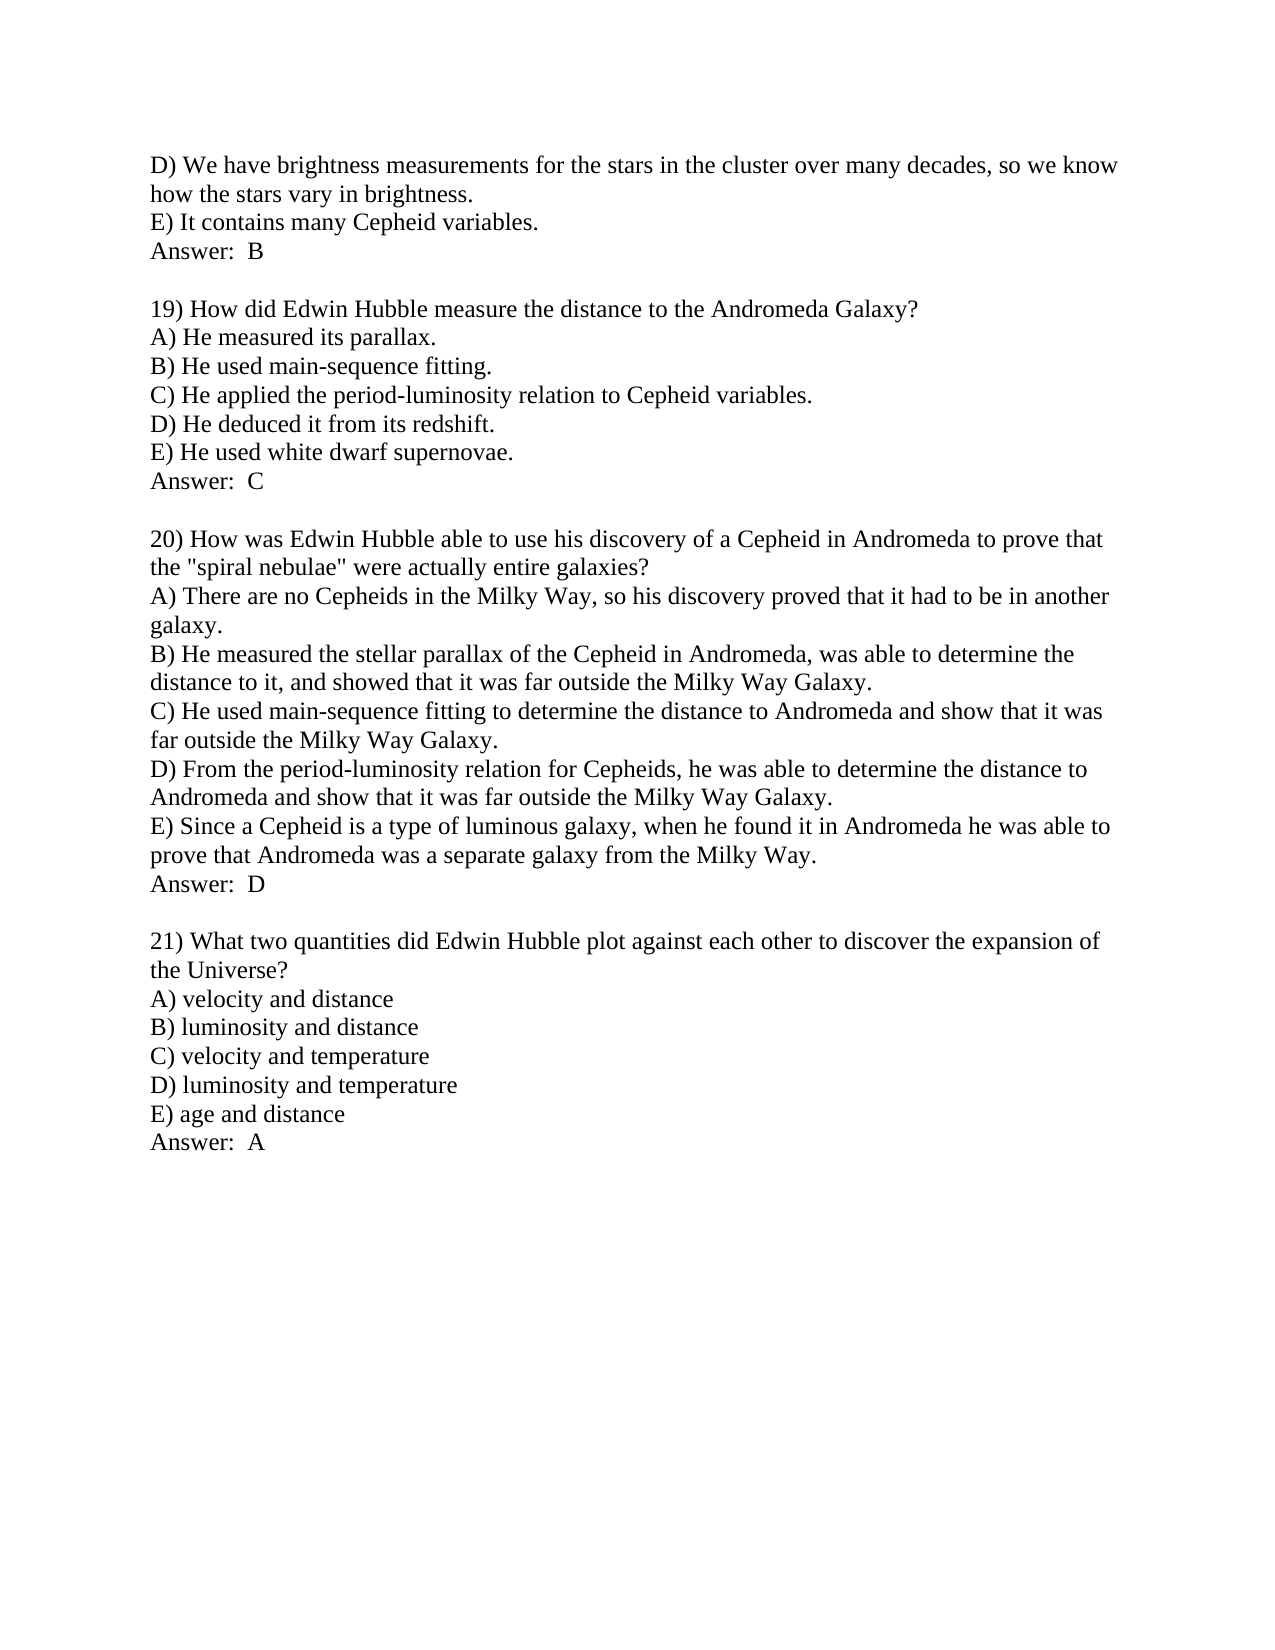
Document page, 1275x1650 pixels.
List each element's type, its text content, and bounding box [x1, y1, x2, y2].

text 21) What two quantities did Edwin Hubble plot against each other to discover the expansion of the Universe? [150, 926, 1125, 984]
text 19) How did Edwin Hubble measure the distance to the Andromeda Galaxy? [150, 294, 1125, 322]
text B) He used main-sequence fitting. [150, 351, 1125, 380]
text D) From the period-luminosity relation for Cepheids, he was able to determine the distance to Andromeda and show that it was far outside the Milky Way Galaxy. [150, 754, 1125, 811]
text D) He deduced it from its redshift. [150, 409, 1125, 437]
text Answer: B [150, 236, 1125, 265]
text D) luminosity and temperature [150, 1070, 1125, 1099]
text C) velocity and temperature [150, 1041, 1125, 1070]
text A) He measured its parallax. [150, 322, 1125, 351]
text C) He applied the period-luminosity relation to Cepheid variables. [150, 380, 1125, 409]
text Answer: D [150, 869, 1125, 897]
text E) Since a Cepheid is a type of luminous galaxy, when he found it in Andromeda he was able to prove that Andromeda was a separate galaxy from the Milky Way. [150, 811, 1125, 869]
text Answer: A [150, 1127, 1125, 1156]
text C) He used main-sequence fitting to determine the distance to Andromeda and show that it was far outside the Milky Way Galaxy. [150, 696, 1125, 754]
text B) He measured the stellar parallax of the Cepheid in Andromeda, was able to determine the distance to it, and showed that it was far outside the Milky Way Galaxy. [150, 639, 1125, 696]
text A) There are no Cepheids in the Milky Way, so his discovery proved that it had to be in another galaxy. [150, 581, 1125, 639]
text A) velocity and distance [150, 984, 1125, 1012]
text 20) How was Edwin Hubble able to use his discovery of a Cepheid in Andromeda to prove that the "spiral nebulae" were actually entire galaxies? [150, 524, 1125, 581]
text B) luminosity and distance [150, 1012, 1125, 1041]
text Answer: C [150, 466, 1125, 495]
text E) It contains many Cepheid variables. [150, 207, 1125, 236]
text D) We have brightness measurements for the stars in the cluster over many decades, so we know how the stars vary in brightness. [150, 150, 1125, 207]
text E) age and distance [150, 1099, 1125, 1127]
text E) He used white dwarf supernovae. [150, 437, 1125, 466]
